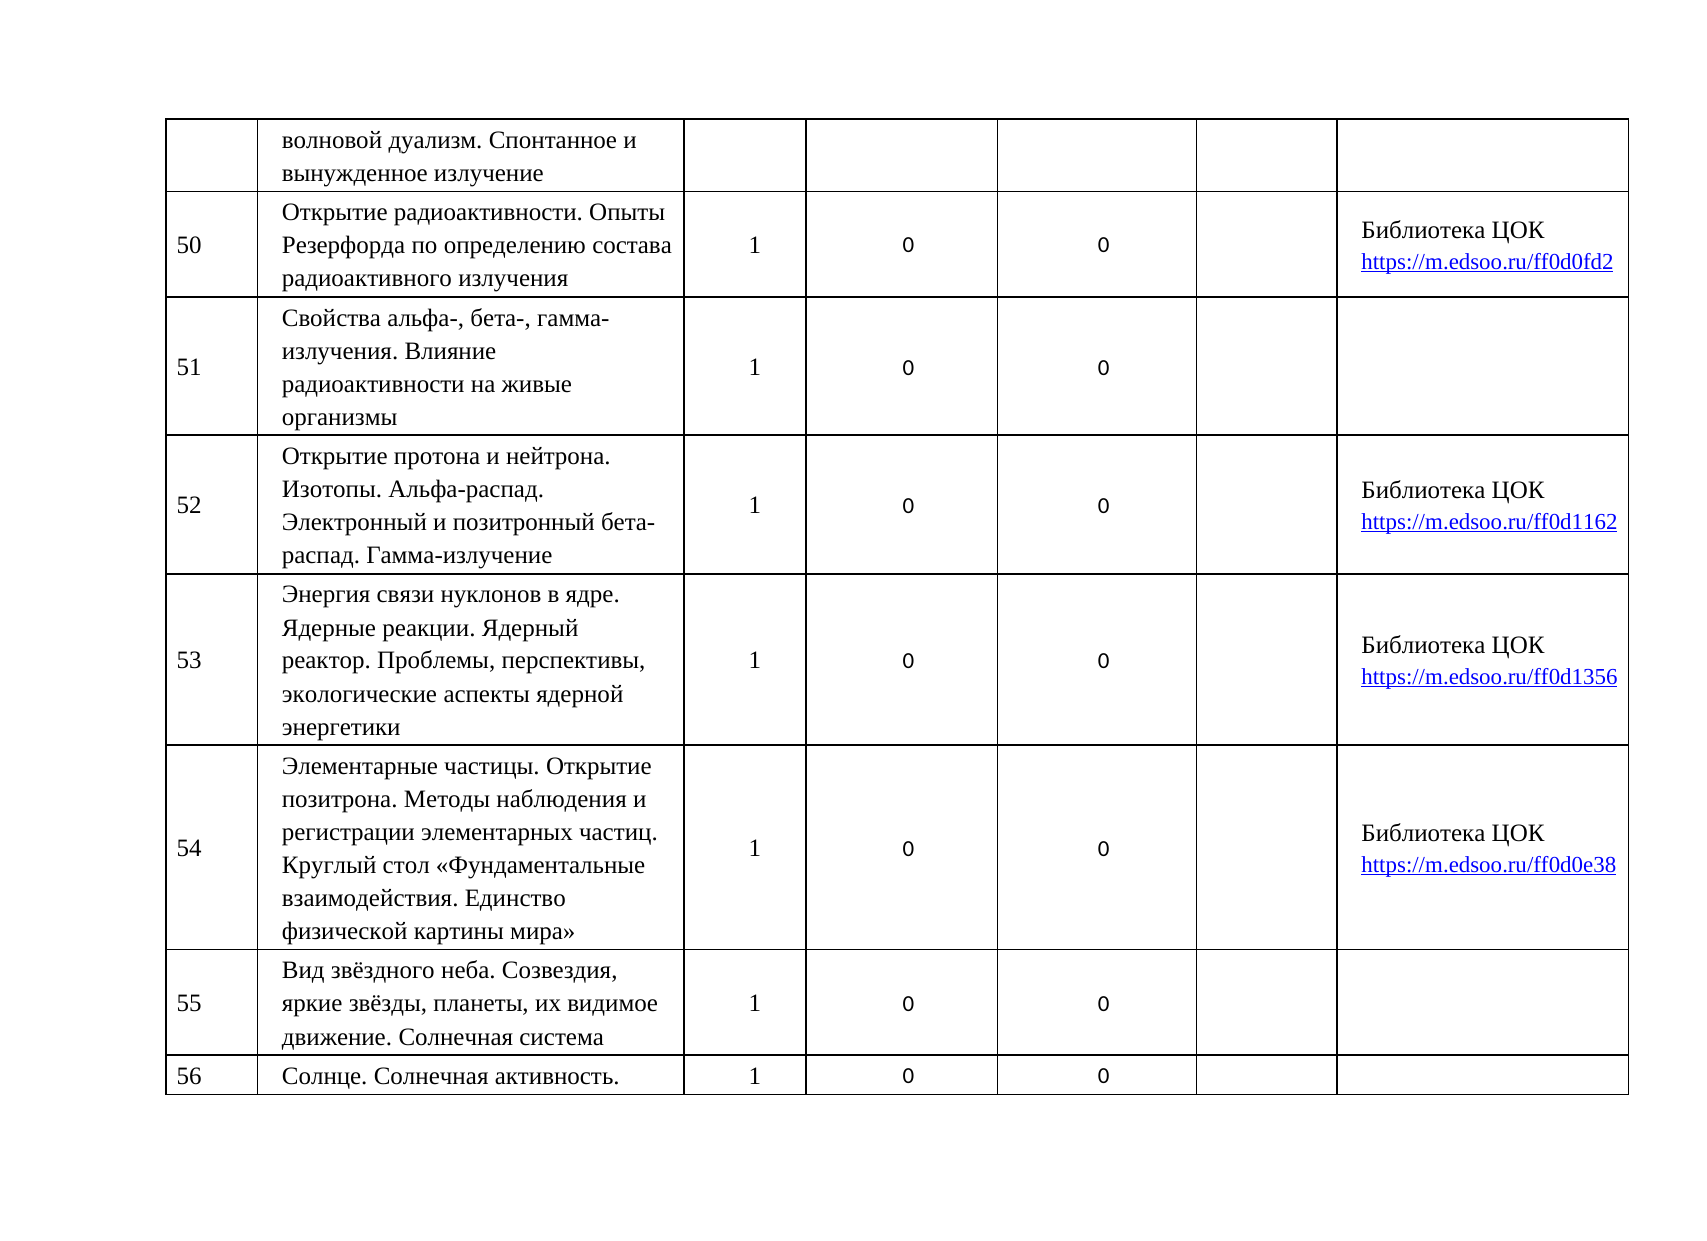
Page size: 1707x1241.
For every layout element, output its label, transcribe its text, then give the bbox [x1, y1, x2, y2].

table_cell [1338, 950, 1628, 1054]
table_cell [1197, 1056, 1336, 1093]
table_cell Библиотека ЦОК https://m.edsoo.ru/ff0d0e38 [1338, 746, 1628, 949]
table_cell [1338, 120, 1628, 191]
table_cell [1338, 298, 1628, 434]
table_cell 52 [167, 436, 257, 573]
table_cell 0 [998, 298, 1196, 434]
table_cell 0 [807, 192, 997, 296]
table_cell [1197, 192, 1336, 296]
table_cell 1 [685, 192, 805, 296]
table_cell [1338, 1056, 1628, 1093]
table_cell [1197, 746, 1336, 949]
table_cell Открытие протона и нейтрона. Изотопы. Альфа-распад. Электронный и позитронный бета-распад. Гамма-излучение [258, 436, 683, 573]
table_cell 1 [685, 746, 805, 949]
table_cell 56 [167, 1056, 257, 1093]
table_cell 0 [807, 298, 997, 434]
table_cell 0 [807, 436, 997, 573]
table_cell 0 [807, 575, 997, 744]
table_cell Библиотека ЦОК https://m.edsoo.ru/ff0d1162 [1338, 436, 1628, 573]
table_cell 0 [998, 1056, 1196, 1093]
table_cell [1197, 436, 1336, 573]
table_cell 1 [685, 950, 805, 1054]
table_cell 1 [685, 575, 805, 744]
table_cell Энергия связи нуклонов в ядре. Ядерные реакции. Ядерный реактор. Проблемы, перспективы, экологические аспекты ядерной энергетики [258, 575, 683, 744]
table_cell Библиотека ЦОК https://m.edsoo.ru/ff0d0fd2 [1338, 192, 1628, 296]
table_cell 1 [685, 120, 805, 191]
table_cell 1 [685, 436, 805, 573]
table_cell 0 [807, 1056, 997, 1093]
table_cell 53 [167, 575, 257, 744]
table_cell 0 [807, 120, 997, 191]
table_cell 0 [807, 746, 997, 949]
table_cell Элементарные частицы. Открытие позитрона. Методы наблюдения и регистрации элементарных частиц. Круглый стол «Фундаментальные взаимодействия. Единство физической картины мира» [258, 746, 683, 949]
table_cell [1197, 298, 1336, 434]
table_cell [258, 1056, 683, 1093]
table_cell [258, 120, 683, 191]
table_cell [1197, 950, 1336, 1054]
table_cell [1197, 120, 1336, 191]
table_cell 0 [807, 950, 997, 1054]
table_cell 0 [998, 436, 1196, 573]
table_cell Вид звёздного неба. Созвездия, яркие звёзды, планеты, их видимое движение. Солнечная система [258, 950, 683, 1054]
table_cell 55 [167, 950, 257, 1054]
table_cell Библиотека ЦОК https://m.edsoo.ru/ff0d1356 [1338, 575, 1628, 744]
table_cell 49 [167, 120, 257, 191]
table_cell 51 [167, 298, 257, 434]
table_cell Свойства альфа-, бета-, гамма-излучения. Влияние радиоактивности на живые организмы [258, 298, 683, 434]
table_cell 1 [685, 298, 805, 434]
table_cell [1197, 575, 1336, 744]
table_cell 0 [998, 950, 1196, 1054]
table_cell 0 [998, 746, 1196, 949]
table_cell 0 [998, 575, 1196, 744]
table_cell 0 [998, 120, 1196, 191]
table_cell 0 [998, 192, 1196, 296]
table_cell 50 [167, 192, 257, 296]
table_cell Открытие радиоактивности. Опыты Резерфорда по определению состава радиоактивного излучения [258, 192, 683, 296]
table_cell 54 [167, 746, 257, 949]
table_cell 1 [685, 1056, 805, 1093]
